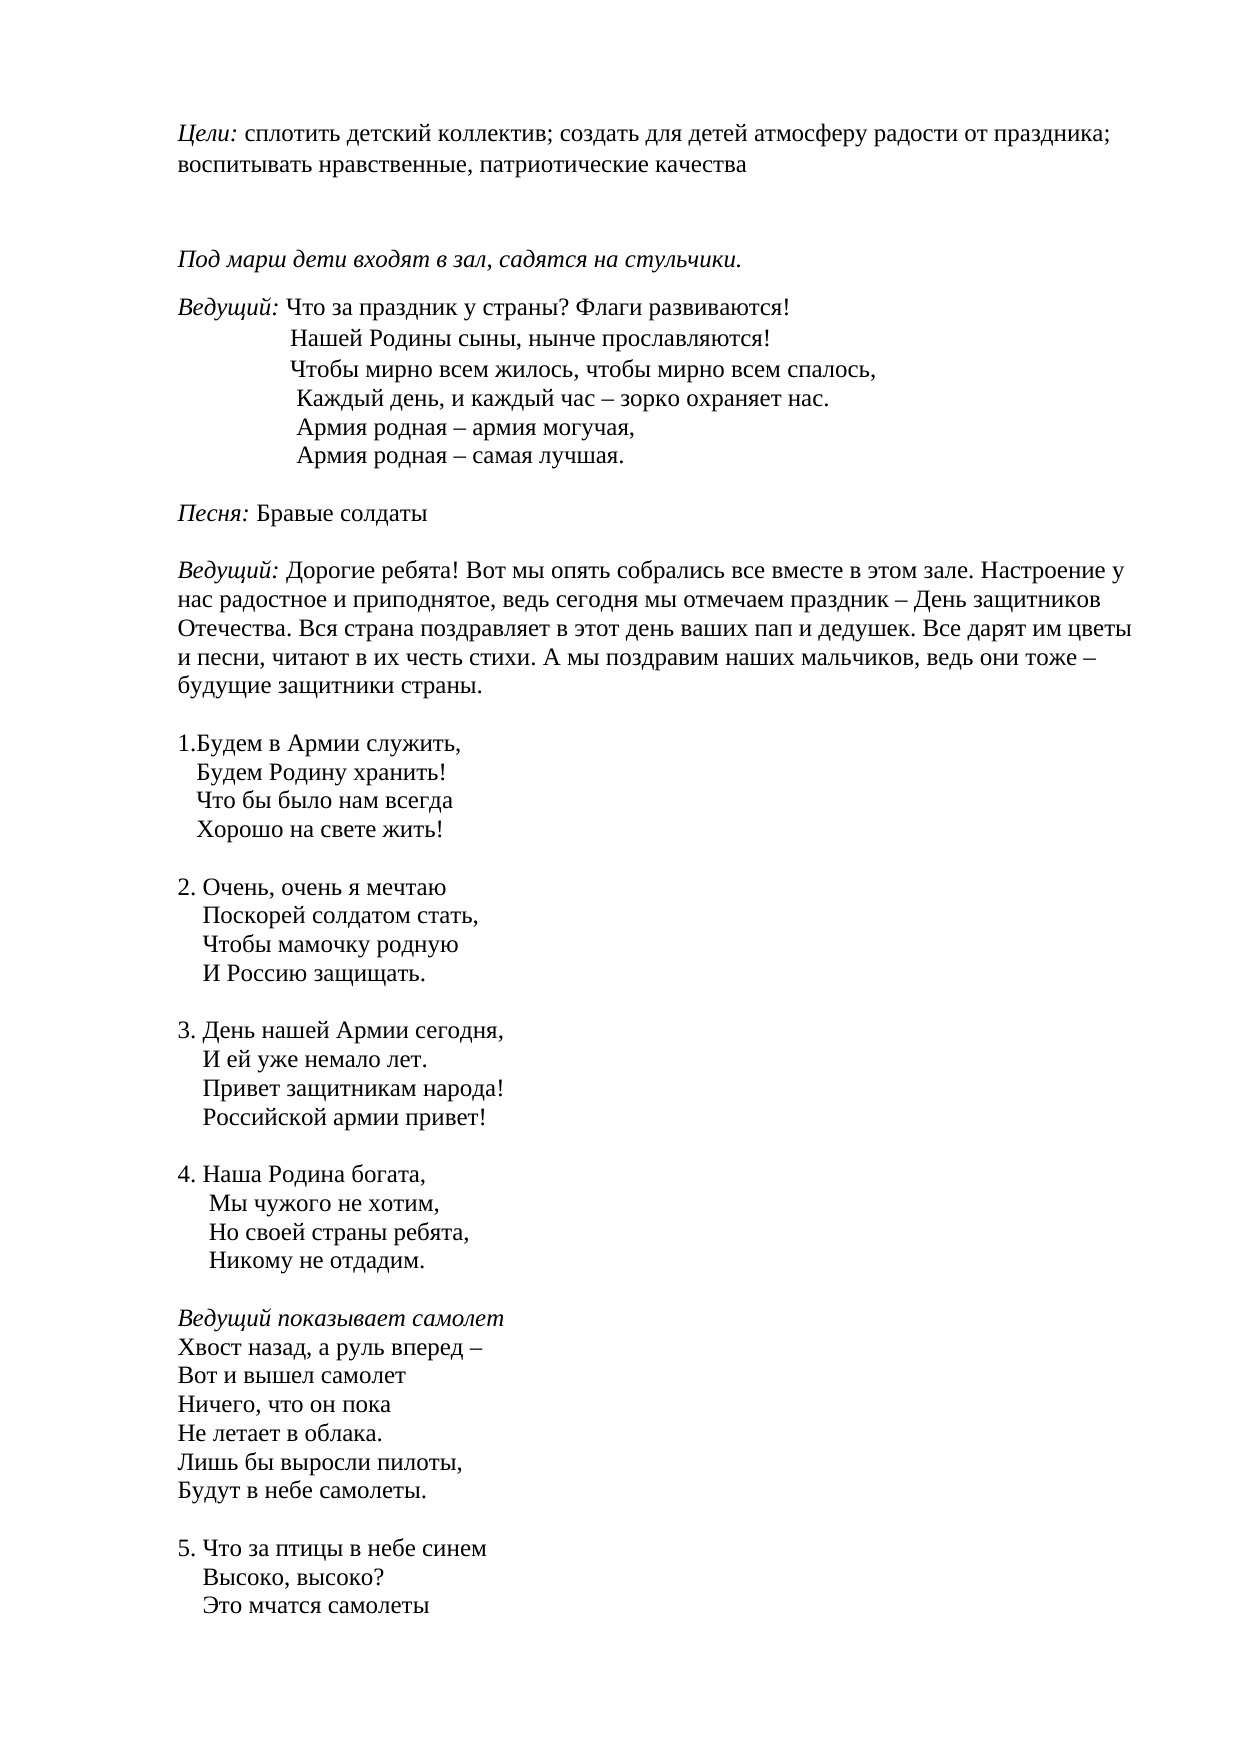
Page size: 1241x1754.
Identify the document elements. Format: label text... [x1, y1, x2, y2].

text Под марш дети входят в зал, садятся на стульчики. [177, 244, 1152, 273]
text Хорошо на свете жить! [177, 814, 1152, 843]
text Это мчатся самолеты [177, 1591, 1152, 1619]
text Высоко, высоко? [177, 1562, 1152, 1591]
text Чтобы мирно всем жилось, чтобы мирно всем спалось, [177, 354, 1152, 383]
text Хвост назад, а руль вперед – [177, 1332, 1152, 1361]
text Чтобы мамочку родную [177, 929, 1152, 958]
text 5. Что за птицы в небе синем [177, 1533, 1152, 1562]
text Нашей Родины сыны, нынче прославляются! [177, 323, 1152, 352]
text Лишь бы выросли пилоты, [177, 1447, 1152, 1476]
text Армия родная – армия могучая, [177, 412, 1152, 441]
text Будем Родину хранить! [177, 757, 1152, 786]
text Песня: Бравые солдаты [177, 498, 1152, 527]
text 1.Будем в Армии служить, [177, 728, 1152, 757]
text Ничего, что он пока [177, 1389, 1152, 1418]
text И ей уже немало лет. [177, 1044, 1152, 1073]
text Никому не отдадим. [177, 1246, 1152, 1274]
text Ведущий: Дорогие ребята! Вот мы опять собрались все вместе в этом зале. Настроение у нас радостное и приподнятое, ведь сегодня мы отмечаем праздник – День защитников Отечества. Вся страна поздравляет в этот день ваших пап и дедушек. Все дарят им цветы и песни, читают в их честь стихи. А мы поздравим наших мальчиков, ведь они тоже – будущие защитники страны. [177, 556, 1152, 699]
text Мы чужого не хотим, [177, 1188, 1152, 1217]
text 2. Очень, очень я мечтаю [177, 872, 1152, 901]
text Привет защитникам народа! [177, 1073, 1152, 1102]
text Российской армии привет! [177, 1102, 1152, 1131]
text Но своей страны ребята, [177, 1217, 1152, 1246]
text Не летает в облака. [177, 1418, 1152, 1447]
text Цели: сплотить детский коллектив; создать для детей атмосферу радости от праздника; воспитывать нравственные, патриотические качества [177, 118, 1152, 178]
text 4. Наша Родина богата, [177, 1159, 1152, 1188]
text Ведущий: Что за праздник у страны? Флаги развиваются! [177, 292, 1152, 321]
text Будут в небе самолеты. [177, 1476, 1152, 1504]
text Что бы было нам всегда [177, 786, 1152, 814]
text И Россию защищать. [177, 958, 1152, 987]
text Каждый день, и каждый час – зорко охраняет нас. [177, 383, 1152, 412]
text Вот и вышел самолет [177, 1361, 1152, 1389]
text 3. День нашей Армии сегодня, [177, 1016, 1152, 1044]
text Ведущий показывает самолет [177, 1303, 1152, 1332]
text Армия родная – самая лучшая. [177, 441, 1152, 469]
text Поскорей солдатом стать, [177, 901, 1152, 929]
